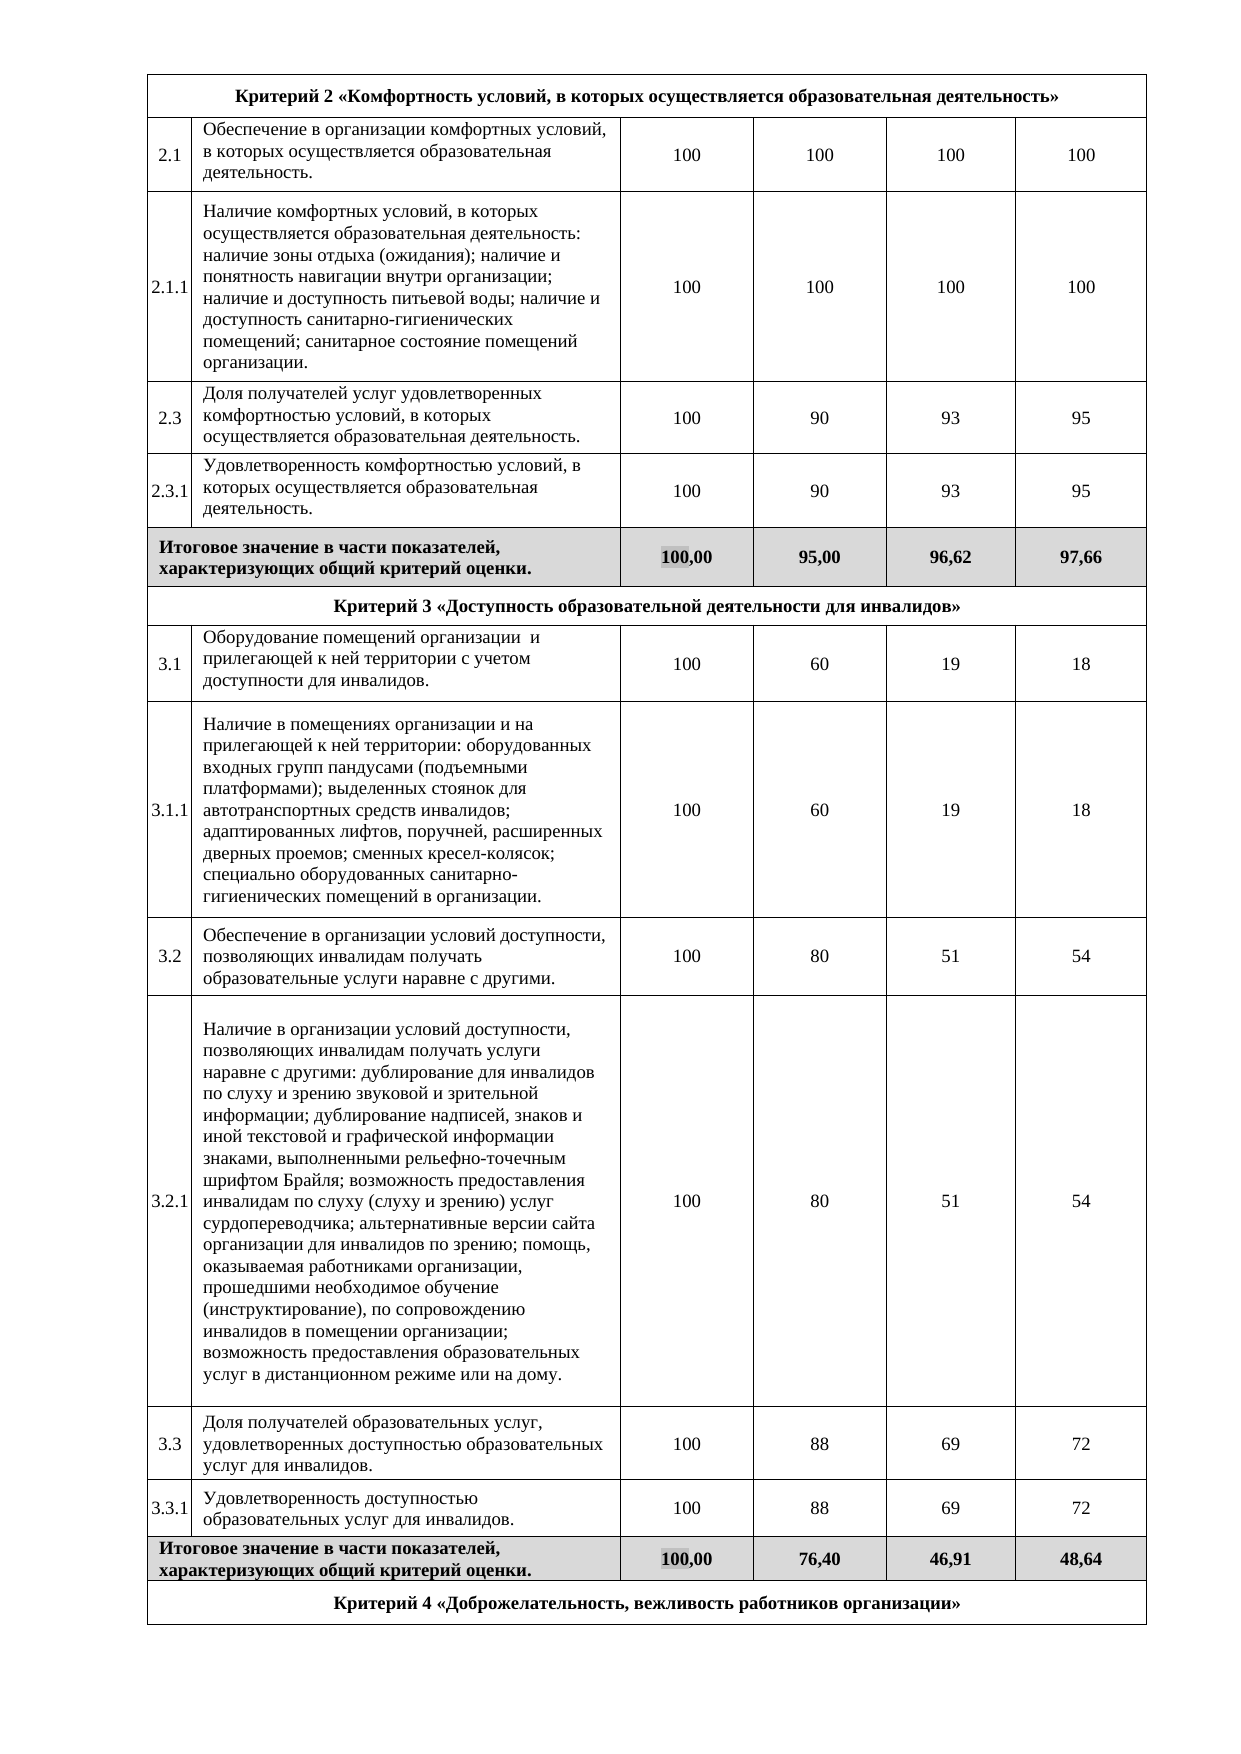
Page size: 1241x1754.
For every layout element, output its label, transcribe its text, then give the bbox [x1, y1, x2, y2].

table_cell 3.1.1 [148, 702, 191, 917]
table_cell 100 [1016, 118, 1146, 191]
table_cell 93 [887, 382, 1015, 453]
table_cell 100 [621, 454, 753, 527]
table_cell 69 [887, 1480, 1015, 1536]
table_cell 100 [621, 702, 753, 917]
table_cell 90 [754, 382, 886, 453]
table_cell 80 [754, 918, 886, 994]
table_cell 97,66 [1016, 528, 1146, 586]
table_cell 100,00 [621, 1537, 753, 1580]
table_cell 3.1 [148, 626, 191, 701]
table_cell 100 [887, 118, 1015, 191]
table_cell 100 [754, 192, 886, 381]
table_cell 18 [1016, 626, 1146, 701]
table_cell 3.3.1 [148, 1480, 191, 1536]
table_cell Доля получателей услуг удовлетворенных комфортностью условий, в которых осуществляется образовательная деятельность. [192, 382, 620, 453]
table_cell 100 [621, 382, 753, 453]
table_cell 60 [754, 702, 886, 917]
table_cell Наличие в организации условий доступности, позволяющих инвалидам получать услуги наравне с другими: дублирование для инвалидов по слуху и зрению звуковой и зрительной информации; дублирование надписей, знаков и иной текстовой и графической информации знаками, выполненными рельефно-точечным шрифтом Брайля; возможность предоставления инвалидам по слуху (слуху и зрению) услуг сурдопереводчика; альтернативные версии сайта организации для инвалидов по зрению; помощь, оказываемая работниками организации, прошедшими необходимое обучение (инструктирование), по сопровождению инвалидов в помещении организации; возможность предоставления образовательных услуг в дистанционном режиме или на дому. [192, 996, 620, 1406]
table_cell 72 [1016, 1407, 1146, 1479]
table_cell 96,62 [887, 528, 1015, 586]
table_cell Критерий 3 «Доступность образовательной деятельности для инвалидов» [148, 587, 1146, 624]
table_cell 3.3 [148, 1407, 191, 1479]
table_cell Удовлетворенность комфортностью условий, в которых осуществляется образовательная деятельность. [192, 454, 620, 527]
table_cell Наличие в помещениях организации и на прилегающей к ней территории: оборудованных входных групп пандусами (подъемными платформами); выделенных стоянок для автотранспортных средств инвалидов; адаптированных лифтов, поручней, расширенных дверных проемов; сменных кресел-колясок; специально оборудованных санитарно-гигиенических помещений в организации. [192, 702, 620, 917]
table_cell 3.2.1 [148, 996, 191, 1406]
table_cell 88 [754, 1480, 886, 1536]
table_cell 93 [887, 454, 1015, 527]
table_cell Итоговое значение в части показателей, характеризующих общий критерий оценки. [148, 528, 620, 586]
table_cell 100 [621, 192, 753, 381]
table_cell Доля получателей образовательных услуг, удовлетворенных доступностью образовательных услуг для инвалидов. [192, 1407, 620, 1479]
table_cell Критерий 4 «Доброжелательность, вежливость работников организации» [148, 1581, 1146, 1624]
table_cell Оборудование помещений организации и прилегающей к ней территории с учетом доступности для инвалидов. [192, 626, 620, 701]
table_cell 95 [1016, 382, 1146, 453]
table_cell 95 [1016, 454, 1146, 527]
table_cell 100 [621, 918, 753, 994]
table_cell 60 [754, 626, 886, 701]
table_cell 19 [887, 702, 1015, 917]
table_cell 100 [887, 192, 1015, 381]
table_cell 95,00 [754, 528, 886, 586]
table_cell 48,64 [1016, 1537, 1146, 1580]
table_cell 54 [1016, 918, 1146, 994]
table_cell 2.3.1 [148, 454, 191, 527]
table_cell 76,40 [754, 1537, 886, 1580]
table_cell 2.3 [148, 382, 191, 453]
table_cell 88 [754, 1407, 886, 1479]
table_cell 80 [754, 996, 886, 1406]
table_cell 100 [621, 1480, 753, 1536]
table_cell 51 [887, 996, 1015, 1406]
table_cell 100 [621, 626, 753, 701]
table_cell 18 [1016, 702, 1146, 917]
table_cell Удовлетворенность доступностью образовательных услуг для инвалидов. [192, 1480, 620, 1536]
table_cell 100,00 [621, 528, 753, 586]
table_cell 2.1.1 [148, 192, 191, 381]
table_cell 90 [754, 454, 886, 527]
table_cell 19 [887, 626, 1015, 701]
table_cell Обеспечение в организации условий доступности, позволяющих инвалидам получать образовательные услуги наравне с другими. [192, 918, 620, 994]
table_cell 100 [621, 996, 753, 1406]
table_cell 69 [887, 1407, 1015, 1479]
table_cell 54 [1016, 996, 1146, 1406]
table_cell Итоговое значение в части показателей, характеризующих общий критерий оценки. [148, 1537, 620, 1580]
table_cell 100 [621, 1407, 753, 1479]
table_cell Критерий 2 «Комфортность условий, в которых осуществляется образовательная деятельность» [148, 75, 1146, 117]
table_cell 100 [754, 118, 886, 191]
table_cell 100 [1016, 192, 1146, 381]
table_cell 100 [621, 118, 753, 191]
table_cell 3.2 [148, 918, 191, 994]
table_cell 2.1 [148, 118, 191, 191]
table_cell Обеспечение в организации комфортных условий, в которых осуществляется образовательная деятельность. [192, 118, 620, 191]
table_cell 51 [887, 918, 1015, 994]
table_cell 72 [1016, 1480, 1146, 1536]
table_cell 46,91 [887, 1537, 1015, 1580]
table_cell Наличие комфортных условий, в которых осуществляется образовательная деятельность: наличие зоны отдыха (ожидания); наличие и понятность навигации внутри организации; наличие и доступность питьевой воды; наличие и доступность санитарно-гигиенических помещений; санитарное состояние помещений организации. [192, 192, 620, 381]
